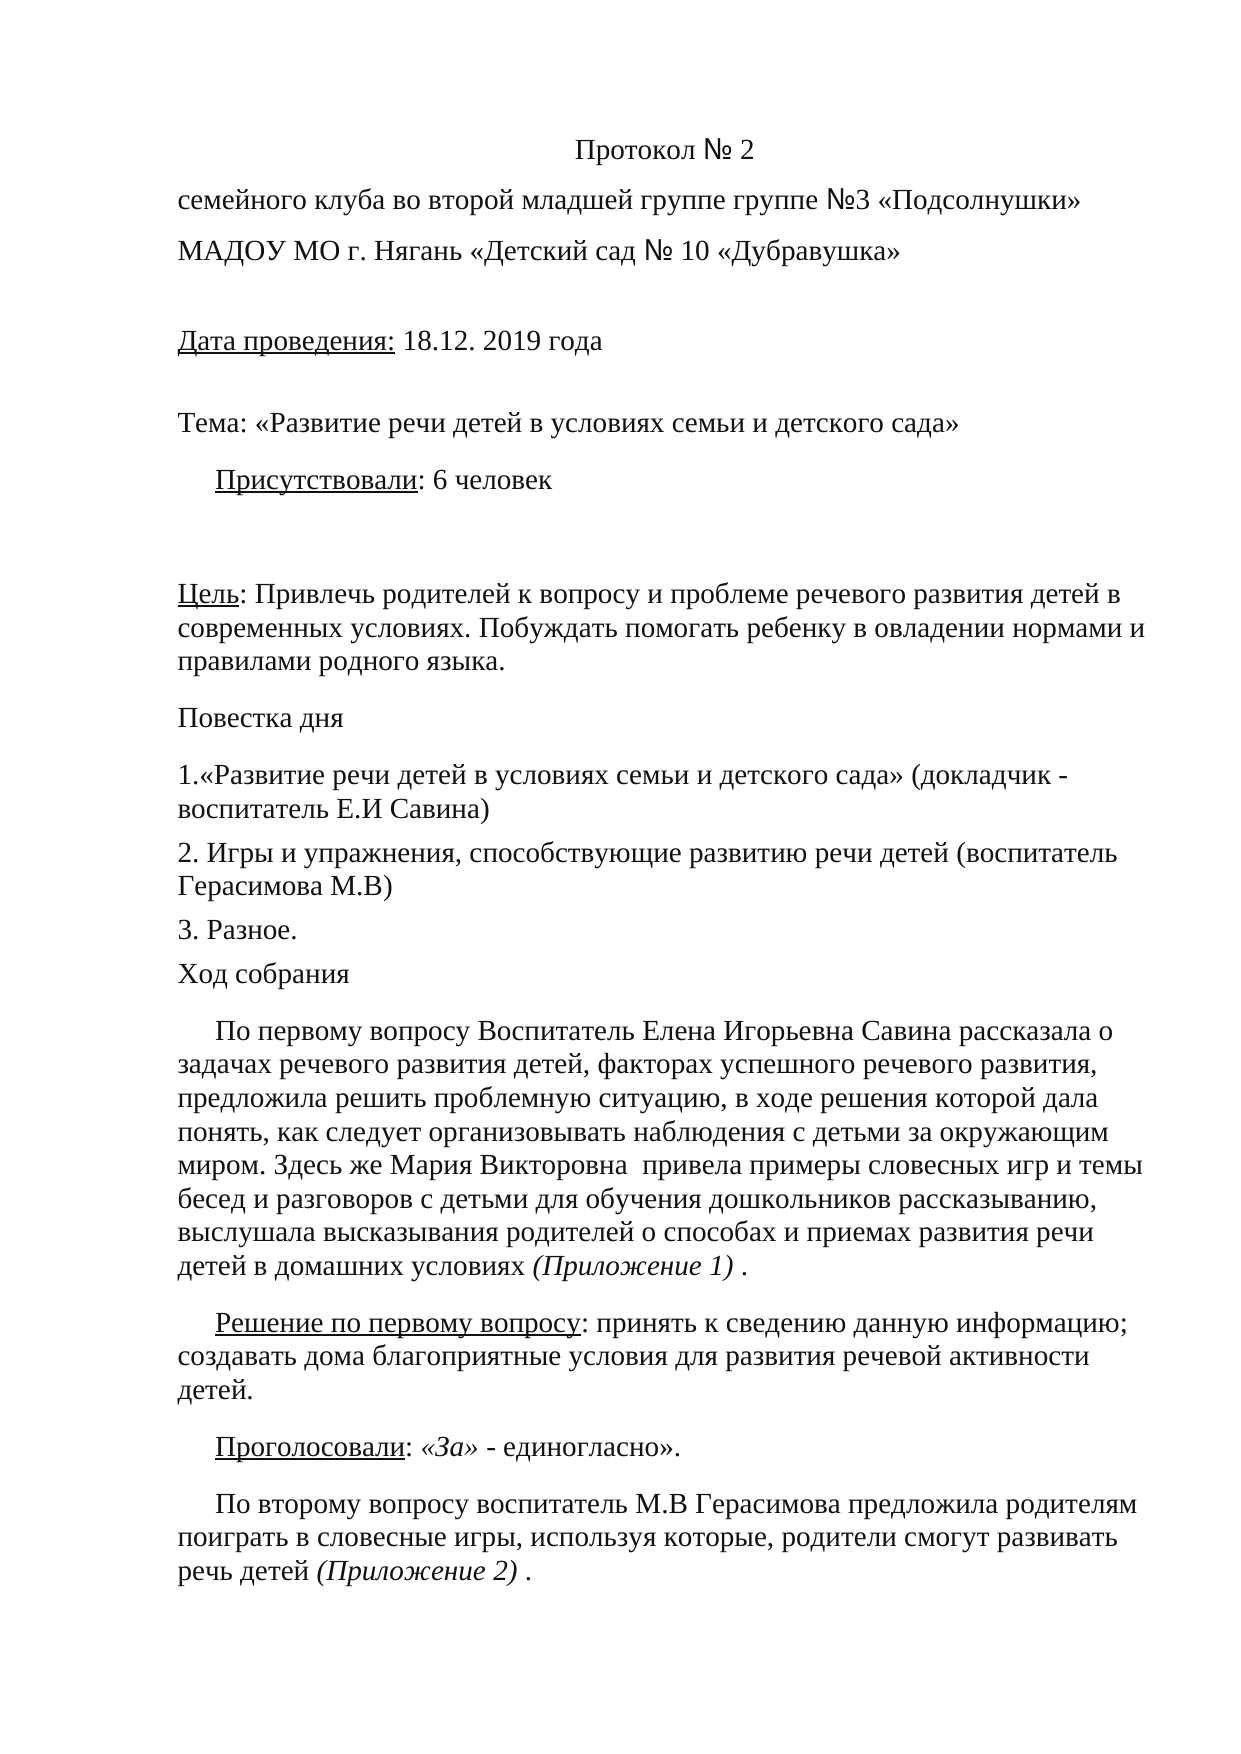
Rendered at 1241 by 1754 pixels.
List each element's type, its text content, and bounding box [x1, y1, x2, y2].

text Дата проведения: 18.12. 2019 года [177, 323, 1152, 356]
text Цель: Привлечь родителей к вопросу и проблеме речевого развития детей в современных условиях. Побуждать помогать ребенку в овладении нормами и правилами родного языка. [177, 576, 1152, 677]
text 3. Разное. [177, 912, 1152, 946]
text семейного клуба во второй младшей группе группе №3 «Подсолнушки» [177, 179, 1152, 218]
text 2. Игры и упражнения, способствующие развитию речи детей (воспитатель Герасимова М.В) [177, 835, 1152, 902]
text Решение по первому вопросу: принять к сведению данную информацию; создавать дома благоприятные условия для развития речевой активности детей. [177, 1305, 1152, 1406]
text Ход собрания [177, 956, 1152, 990]
text По второму вопросу воспитатель М.В Герасимова предложила родителям поиграть в словесные игры, используя которые, родители смогут развивать речь детей (Приложение 2) . [177, 1486, 1152, 1587]
text Тема: «Развитие речи детей в условиях семьи и детского сада» [177, 405, 1152, 439]
text МАДОУ МО г. Нягань «Детский сад № 10 «Дубравушка» [177, 229, 1152, 268]
text Присутствовали: 6 человек [177, 462, 1152, 496]
text Повестка дня [177, 700, 1152, 734]
text По первому вопросу Воспитатель Елена Игорьевна Савина рассказала о задачах речевого развития детей, факторах успешного речевого развития, предложила решить проблемную ситуацию, в ходе решения которой дала понять, как следует организовывать наблюдения с детьми за окружающим миром. Здесь же Мария Викторовна привела примеры словесных игр и темы бесед и разговоров с детьми для обучения дошкольников рассказыванию, выслушала высказывания родителей о способах и приемах развития речи детей в домашних условиях (Приложение 1) . [177, 1013, 1152, 1281]
text 1.«Развитие речи детей в условиях семьи и детского сада» (докладчик - воспитатель Е.И Савина) [177, 757, 1152, 824]
text Протокол № 2 [177, 128, 1152, 168]
text Проголосовали: «За» - единогласно». [177, 1429, 1152, 1462]
